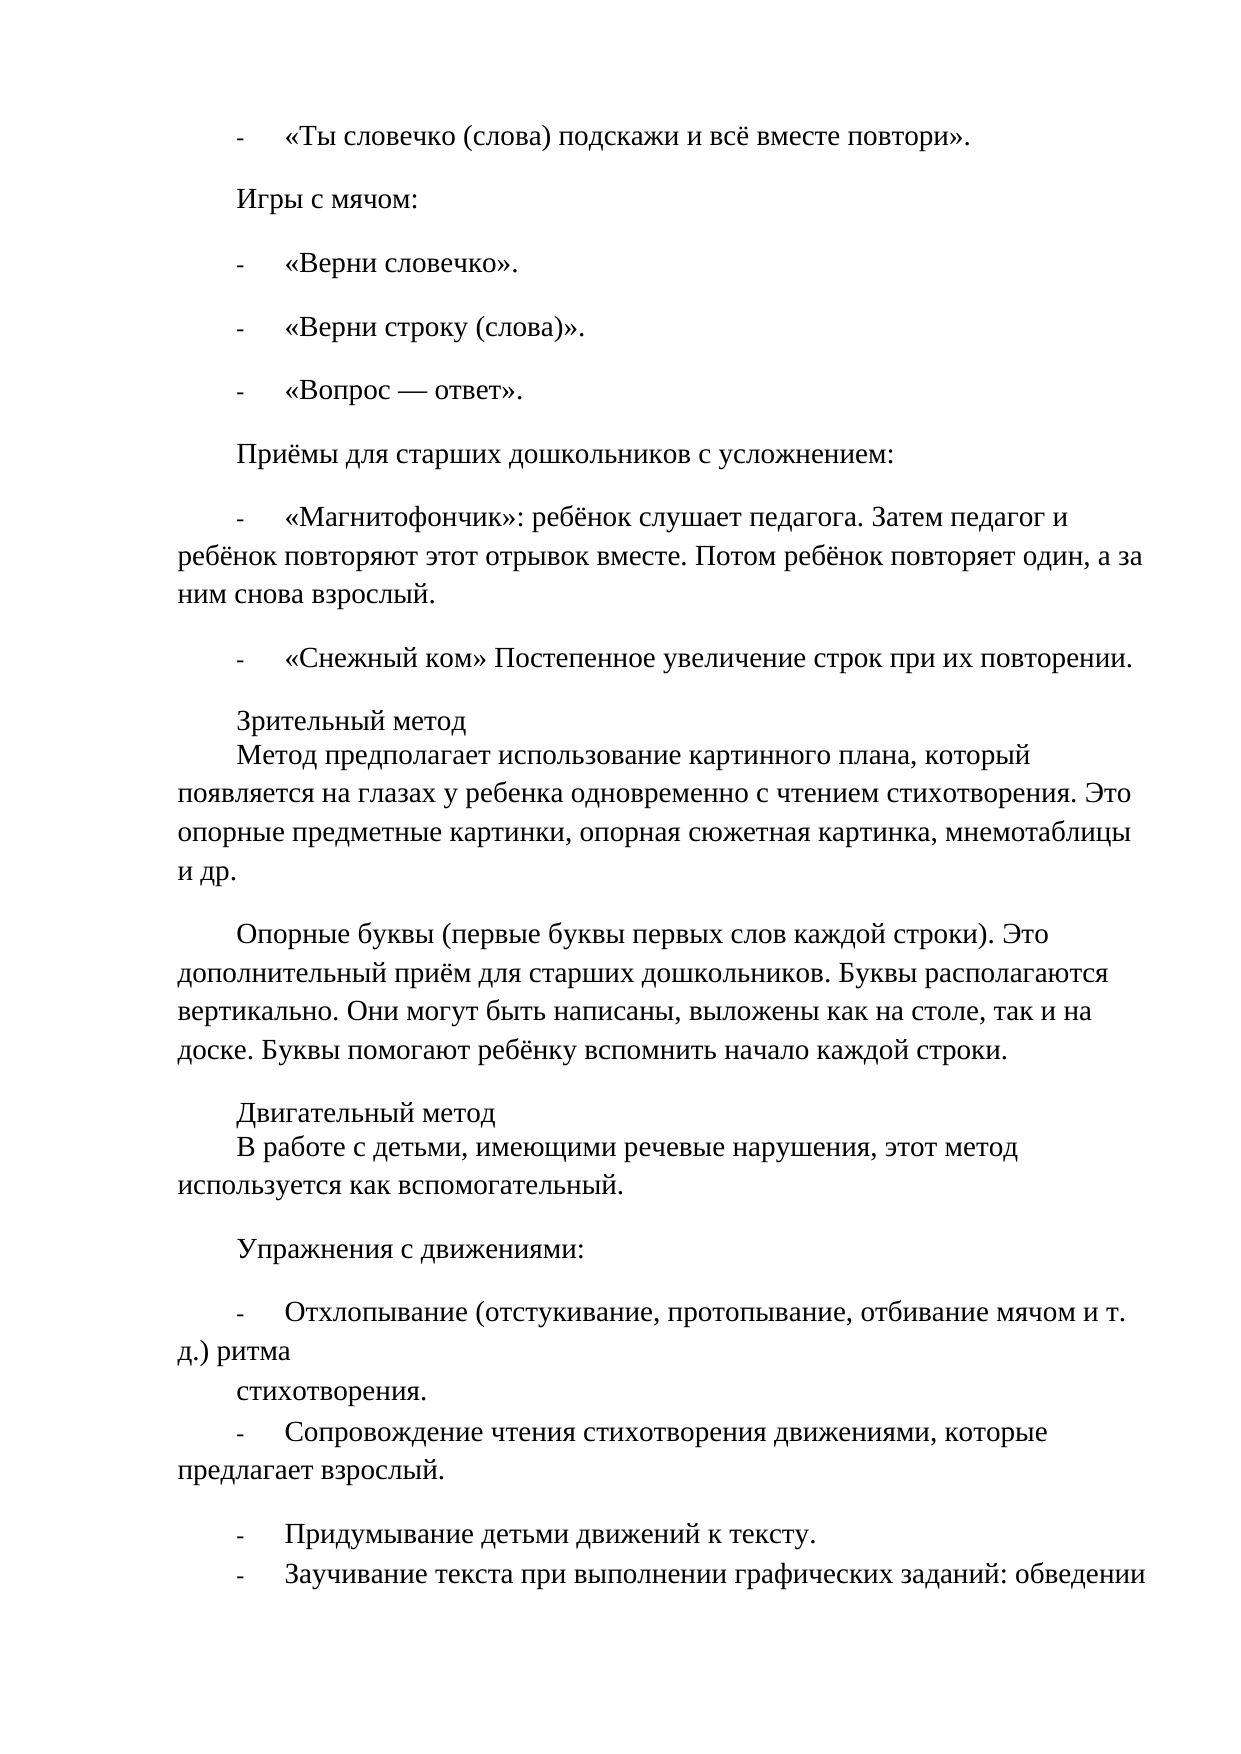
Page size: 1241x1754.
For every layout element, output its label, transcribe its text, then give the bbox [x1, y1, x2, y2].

text Опорные буквы (первые буквы первых слов каждой строки). Это дополнительный приём для старших дошкольников. Буквы располагаются вертикально. Они могут быть написаны, выложены как на столе, так и на доске. Буквы помогают ребёнку вспомнить начало каждой строки. [177, 916, 1152, 1065]
text стихотворения. [177, 1373, 1152, 1407]
text - Придумывание детьми движений к тексту. [177, 1516, 1152, 1549]
text - «Верни словечко». [177, 245, 1152, 279]
text - Отхлопывание (отстукивание, протопывание, отбивание мячом и т. д.) ритма [177, 1294, 1152, 1367]
text Приёмы для старших дошкольников с усложнением: [177, 436, 1152, 469]
text Двигательный метод [177, 1095, 1152, 1129]
text Зрительный метод [177, 703, 1152, 737]
text - «Верни строку (слова)». [177, 309, 1152, 342]
text - Сопровождение чтения стихотворения движениями, которые предлагает взрослый. [177, 1414, 1152, 1486]
text - «Снежный ком» Постепенное увеличение строк при их повторении. [177, 640, 1152, 673]
text Игры с мячом: [177, 182, 1152, 215]
text Метод предполагает использование картинного плана, который появляется на глазах у ребенка одновременно с чтением стихотворения. Это опорные предметные картинки, опорная сюжетная картинка, мнемотаблицы и др. [177, 737, 1152, 886]
text - «Вопрос — ответ». [177, 372, 1152, 406]
text - Заучивание текста при выполнении графических заданий: обведении [177, 1556, 1152, 1590]
text В работе с детьми, имеющими речевые нарушения, этот метод используется как вспомогательный. [177, 1129, 1152, 1201]
text Упражнения с движениями: [177, 1231, 1152, 1264]
text - «Ты словечко (слова) подскажи и всё вместе повтори». [177, 118, 1152, 152]
text - «Магнитофончик»: ребёнок слушает педагога. Затем педагог и ребёнок повторяют этот отрывок вместе. Потом ребёнок повторяет один, а за ним снова взрослый. [177, 499, 1152, 610]
